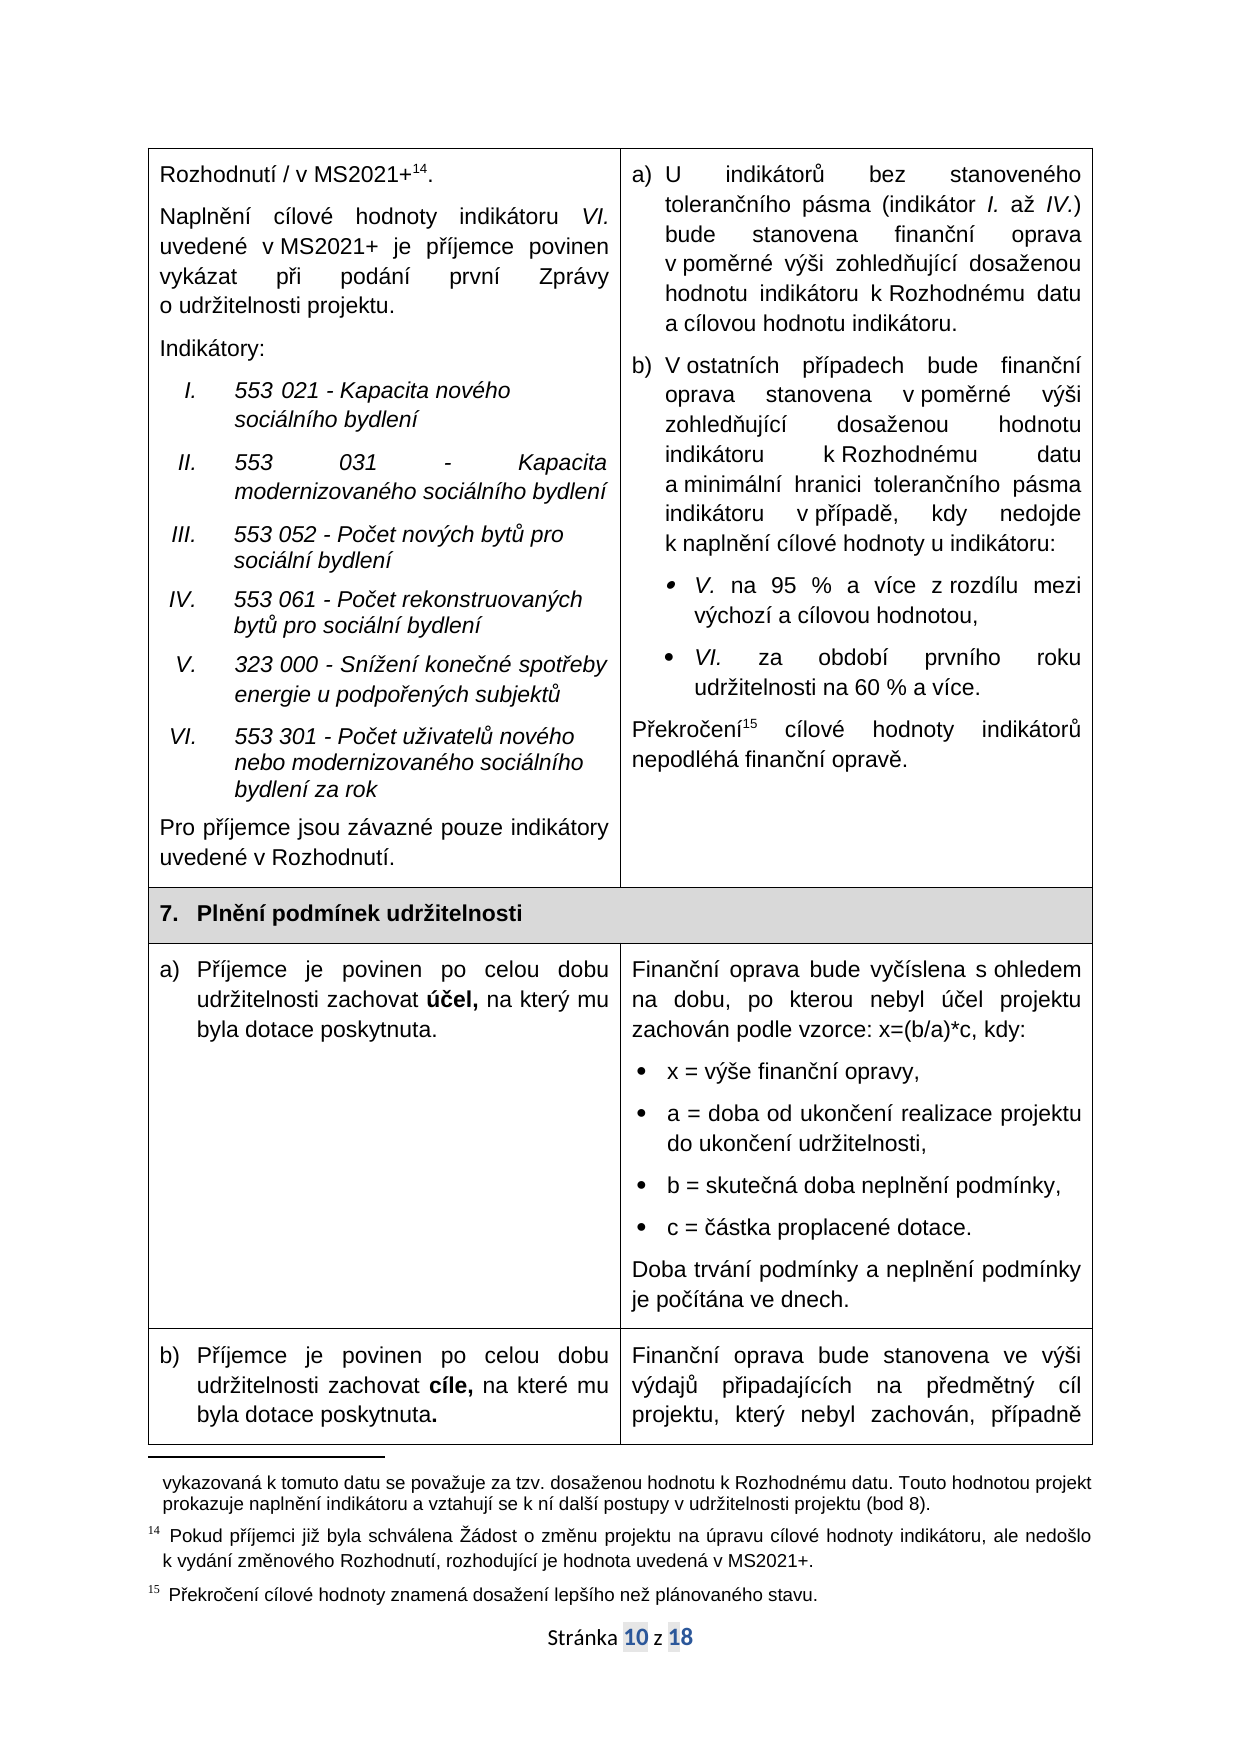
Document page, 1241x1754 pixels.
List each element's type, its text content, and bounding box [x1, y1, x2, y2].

table_cell Finanční oprava bude vyčíslena s ohledem na dobu, po kterou nebyl účel projektu zachován podle vzorce: x=(b/a)*c, kdy: x = výše finanční opravy, a = doba od ukončení realizace projektu do ukončení udržitelnosti, b = skutečná doba neplnění podmínky, c = částka proplacené dotace. Doba trvání podmínky a neplnění podmínky je počítána ve dnech. [621, 944, 1092, 1328]
table_cell Příjemce je povinen po celou dobu udržitelnosti zachovat účel, na který mu byla dotace poskytnuta. [149, 944, 620, 1328]
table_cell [149, 149, 620, 887]
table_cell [621, 1329, 1092, 1444]
table_cell Plnění podmínek udržitelnosti [149, 888, 1092, 943]
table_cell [149, 1329, 620, 1444]
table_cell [621, 149, 1092, 887]
